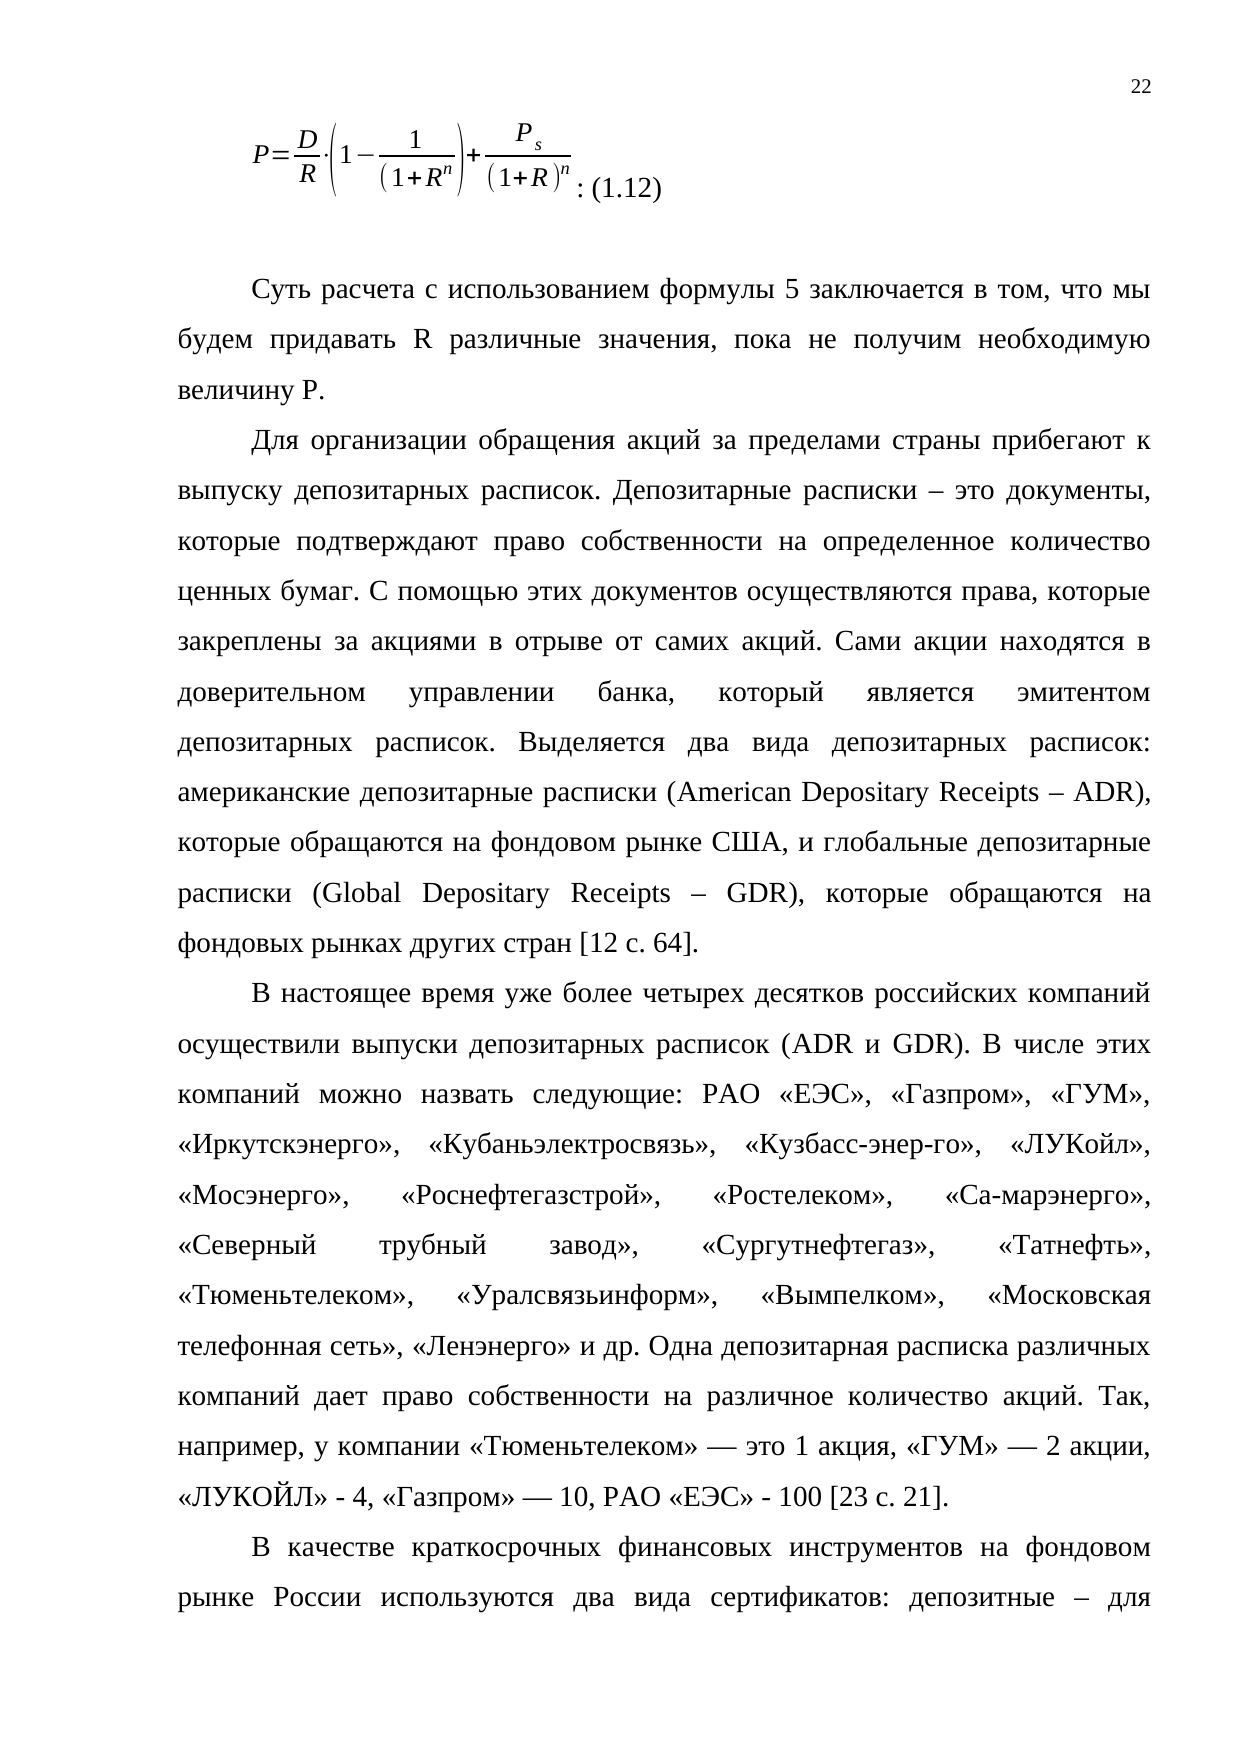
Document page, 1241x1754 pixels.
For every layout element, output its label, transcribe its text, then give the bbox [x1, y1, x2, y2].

text Для организации обращения акций за пределами страны прибегают к выпуску депозитарных расписок. Депозитарные расписки – это документы, которые подтверждают право собственности на определенное количество ценных бумаг. С помощью этих документов осуществляются права, которые закреплены за акциями в отрыве от самих акций. Сами акции находятся в доверительном управлении банка, который является эмитентом депозитарных расписок. Выделяется два вида депозитарных расписок: американские депозитарные расписки (American Depositary Receipts – ADR), которые обращаются на фондовом рынке США, и глобальные депозитарные расписки (Global Depositary Receipts – GDR), которые обращаются на фондовых рынках других стран [12 с. 64]. [177, 422, 1152, 959]
text В настоящее время уже более четырех десятков российских компаний осуществили выпуски депозитарных расписок (ADR и GDR). В числе этих компаний можно назвать следующие: РАО «ЕЭС», «Газпром», «ГУМ», «Иркутскэнерго», «Кубаньэлектросвязь», «Кузбасс-энер-го», «ЛУКойл», «Мосэнерго», «Роснефтегазстрой», «Ростелеком», «Са-марэнерго», «Северный трубный завод», «Сургутнефтегаз», «Татнефть», «Тюменьтелеком», «Уралсвязьинформ», «Вымпелком», «Московская телефонная сеть», «Ленэнерго» и др. Одна депозитарная расписка различных компаний дает право собственности на различное количество акций. Так, например, у компании «Тюменьтелеком» — это 1 акция, «ГУМ» — 2 акции, «ЛУКОЙЛ» - 4, «Газпром» — 10, РАО «ЕЭС» - 100 [23 с. 21]. [177, 976, 1152, 1512]
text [177, 1529, 1152, 1613]
text : (1.12) [177, 118, 1152, 204]
text Суть расчета с использованием формулы 5 заключается в том, что мы будем придавать R различные значения, пока не получим необходимую величину Р. [177, 271, 1152, 405]
